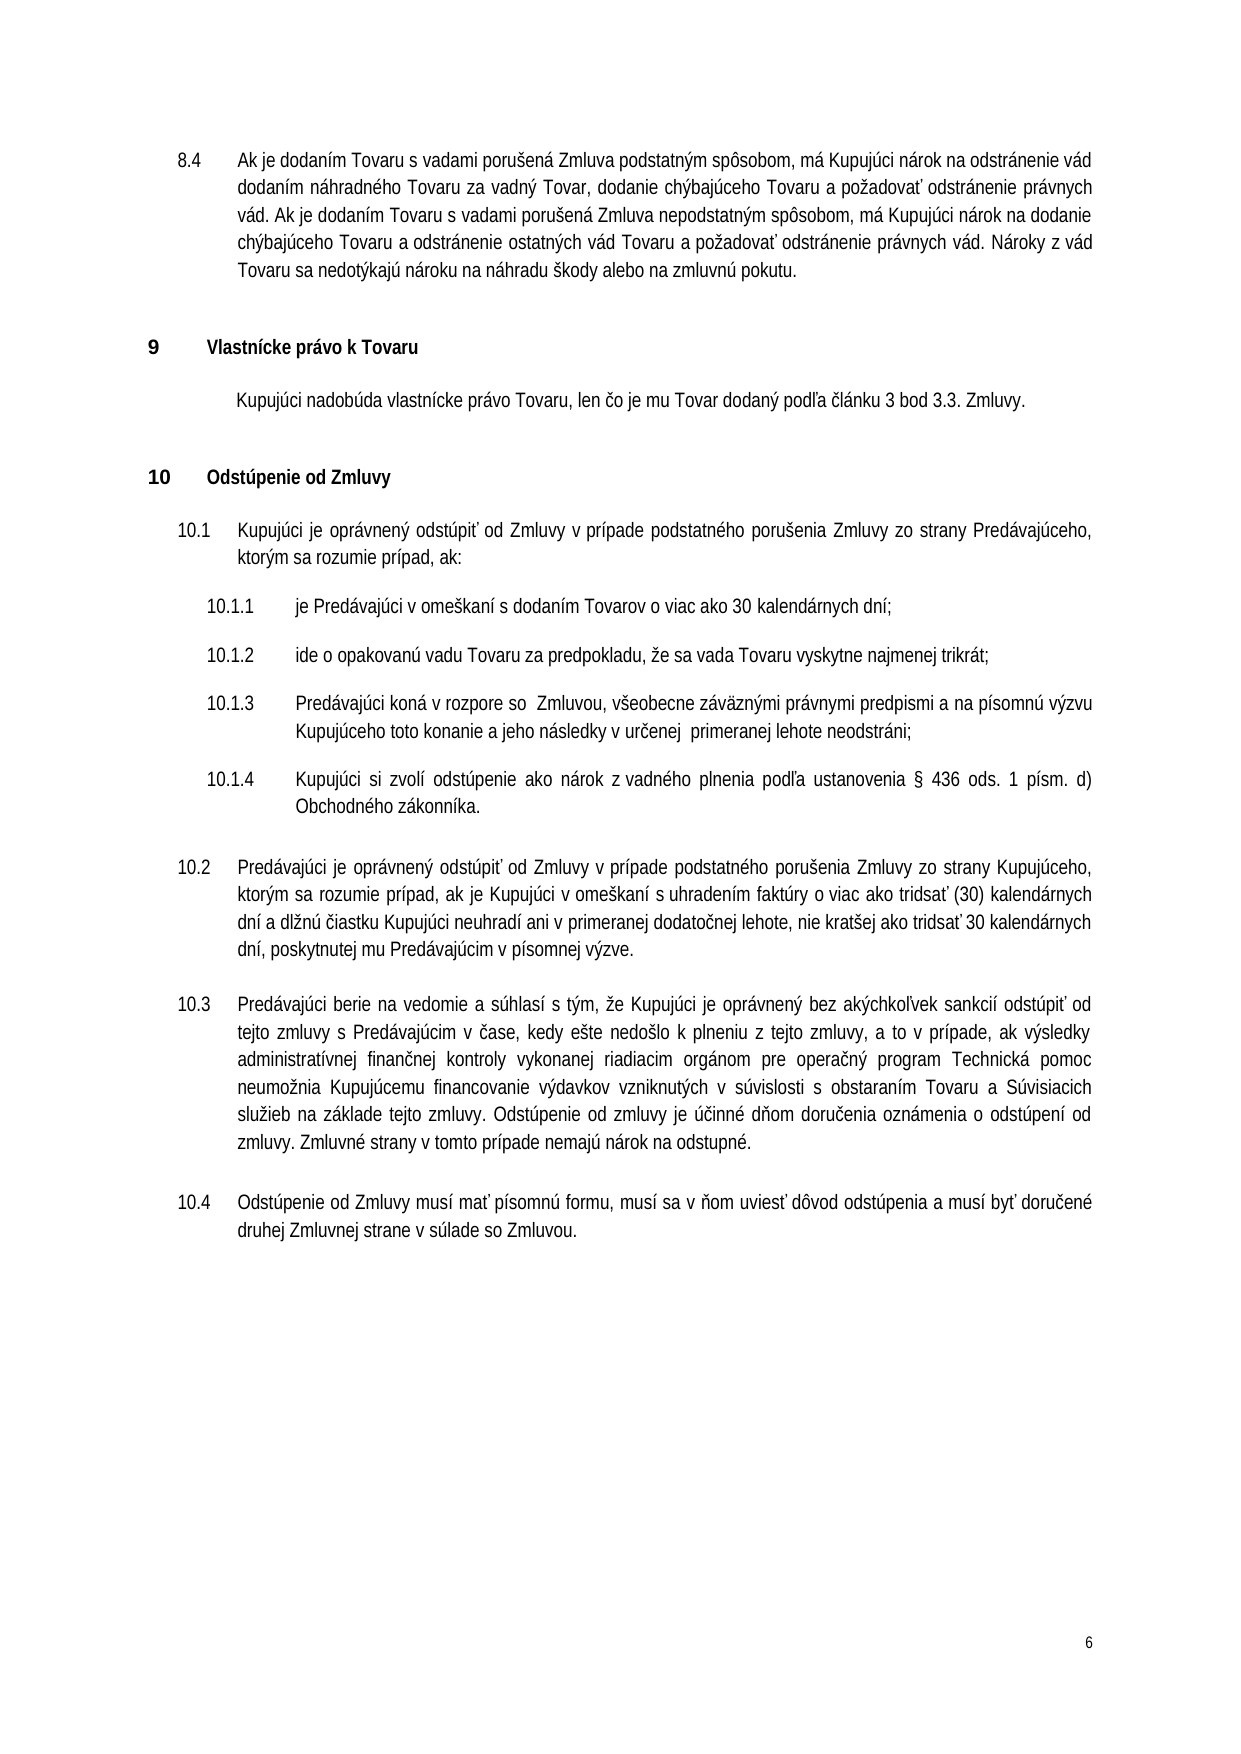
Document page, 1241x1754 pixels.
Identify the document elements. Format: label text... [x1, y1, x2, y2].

subtitle Odstúpenie od Zmluvy musí mať písomnú formu, musí sa v ňom uviesť dôvod odstúpenia a musí byť doručené druhej Zmluvnej strane v súlade so Zmluvou. [177, 1190, 1093, 1242]
subtitle Kupujúci nadobúda vlastnícke právo Tovaru, len čo je mu Tovar dodaný podľa článku 3 bod 3.3. Zmluvy. [236, 388, 1093, 412]
subtitle je Predávajúci v omeškaní s dodaním Tovarov o viac ako 30 kalendárnych dní; [207, 594, 1093, 618]
subtitle ide o opakovanú vadu Tovaru za predpokladu, že sa vada Tovaru vyskytne najmenej trikrát; [207, 643, 1093, 667]
subtitle Odstúpenie od Zmluvy [148, 465, 1093, 489]
subtitle Ak je dodaním Tovaru s vadami porušená Zmluva podstatným spôsobom, má Kupujúci nárok na odstránenie vád dodaním náhradného Tovaru za vadný Tovar, dodanie chýbajúceho Tovaru a požadovať odstránenie právnych vád. Ak je dodaním Tovaru s vadami porušená Zmluva nepodstatným spôsobom, má Kupujúci nárok na dodanie chýbajúceho Tovaru a odstránenie ostatných vád Tovaru a požadovať odstránenie právnych vád. Nároky z vád Tovaru sa nedotýkajú nároku na náhradu škody alebo na zmluvnú pokutu. [177, 148, 1093, 282]
subtitle Kupujúci si zvolí odstúpenie ako nárok z vadného plnenia podľa ustanovenia § 436 ods. 1 písm. d) Obchodného zákonníka. [207, 767, 1093, 818]
subtitle Predávajúci koná v rozpore so Zmluvou, všeobecne záväznými právnymi predpismi a na písomnú výzvu Kupujúceho toto konanie a jeho následky v určenej primeranej lehote neodstráni; [207, 691, 1093, 742]
subtitle Predávajúci berie na vedomie a súhlasí s tým, že Kupujúci je oprávnený bez akýchkoľvek sankcií odstúpiť od tejto zmluvy s Predávajúcim v čase, kedy ešte nedošlo k plneniu z tejto zmluvy, a to v prípade, ak výsledky administratívnej finančnej kontroly vykonanej riadiacim orgánom pre operačný program Technická pomoc neumožnia Kupujúcemu financovanie výdavkov vzniknutých v súvislosti s obstaraním Tovaru a Súvisiacich služieb na základe tejto zmluvy. Odstúpenie od zmluvy je účinné dňom doručenia oznámenia o odstúpení od zmluvy. Zmluvné strany v tomto prípade nemajú nárok na odstupné. [177, 992, 1093, 1154]
subtitle Vlastnícke právo k Tovaru [148, 335, 1093, 359]
subtitle Predávajúci je oprávnený odstúpiť od Zmluvy v prípade podstatného porušenia Zmluvy zo strany Kupujúceho, ktorým sa rozumie prípad, ak je Kupujúci v omeškaní s uhradením faktúry o viac ako tridsať (30) kalendárnych dní a dlžnú čiastku Kupujúci neuhradí ani v primeranej dodatočnej lehote, nie kratšej ako tridsať 30 kalendárnych dní, poskytnutej mu Predávajúcim v písomnej výzve. [177, 855, 1093, 961]
subtitle Kupujúci je oprávnený odstúpiť od Zmluvy v prípade podstatného porušenia Zmluvy zo strany Predávajúceho, ktorým sa rozumie prípad, ak: [177, 518, 1093, 569]
